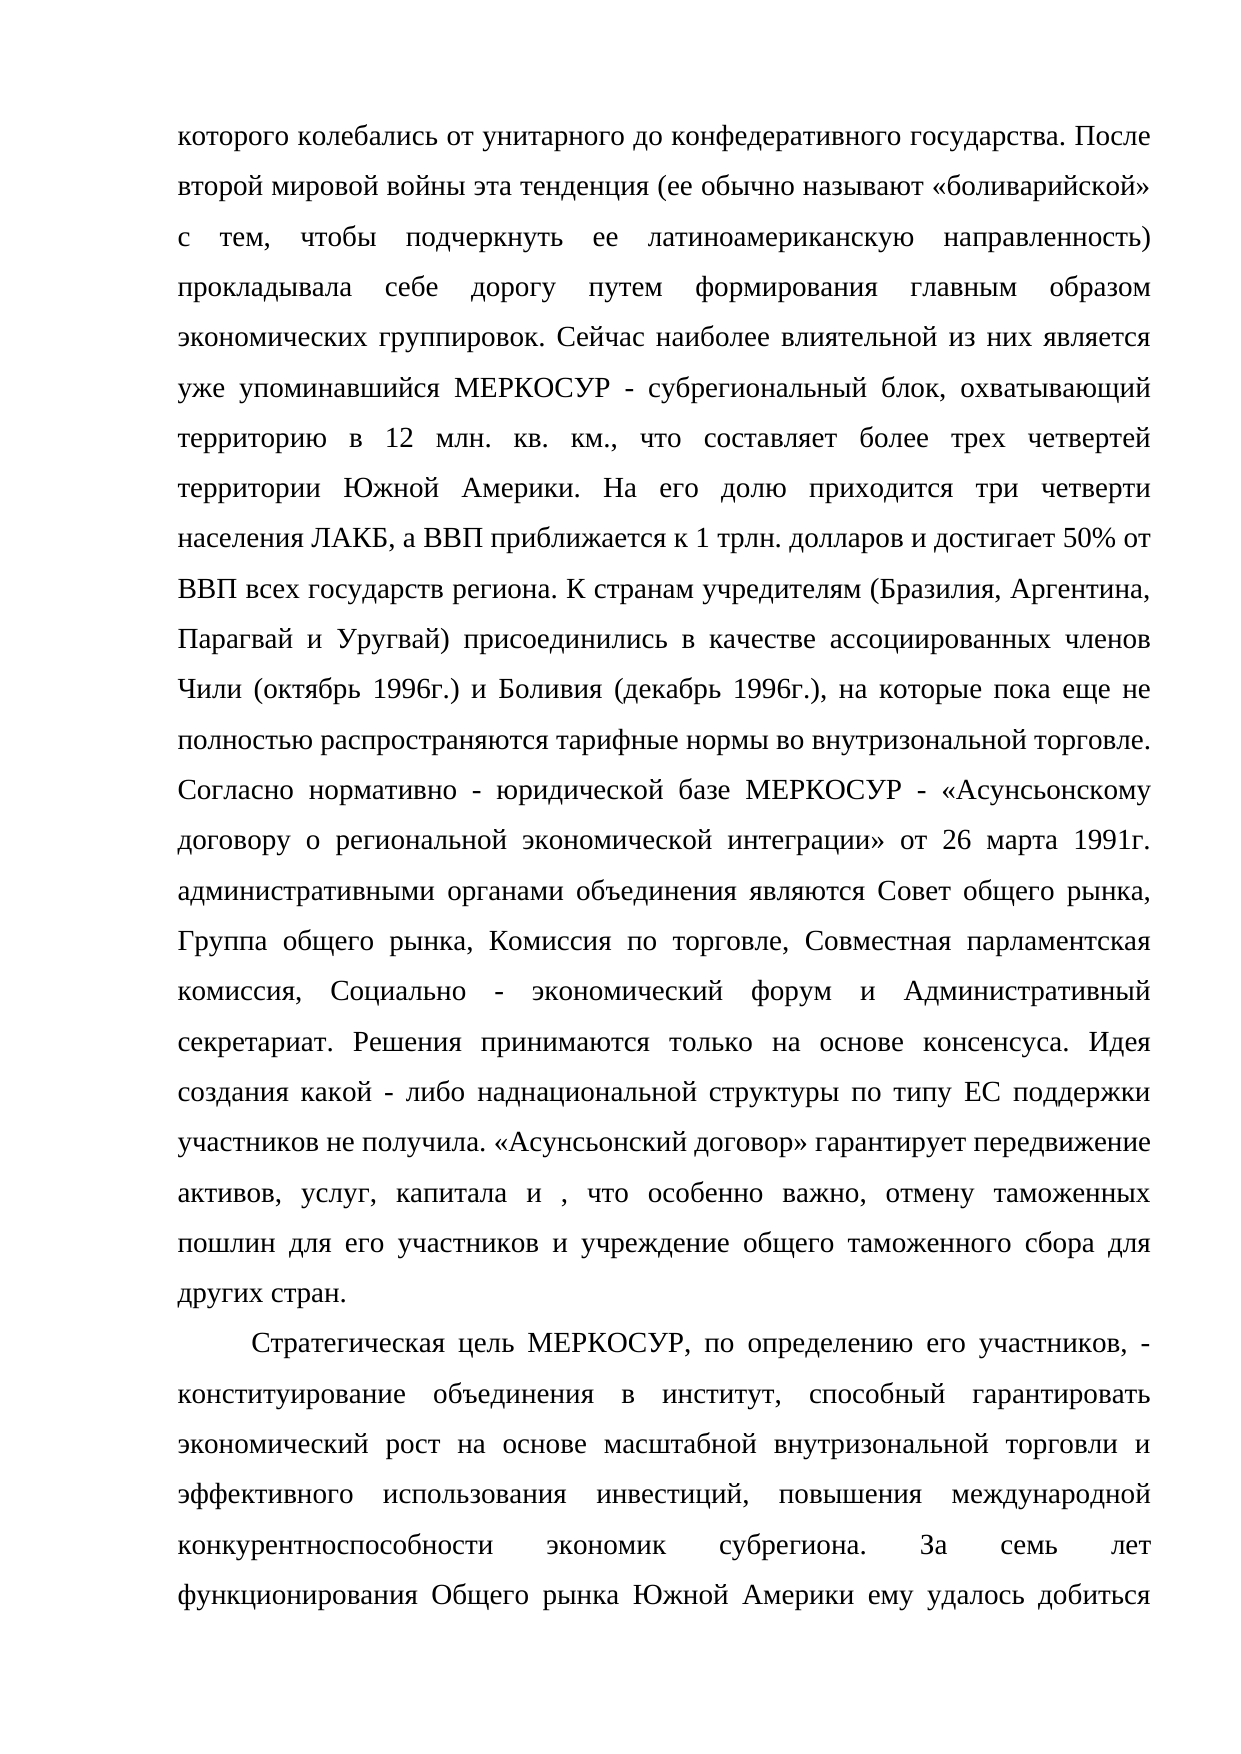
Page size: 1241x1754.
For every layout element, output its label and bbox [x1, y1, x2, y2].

text [177, 118, 1152, 1309]
text [177, 1326, 1152, 1611]
